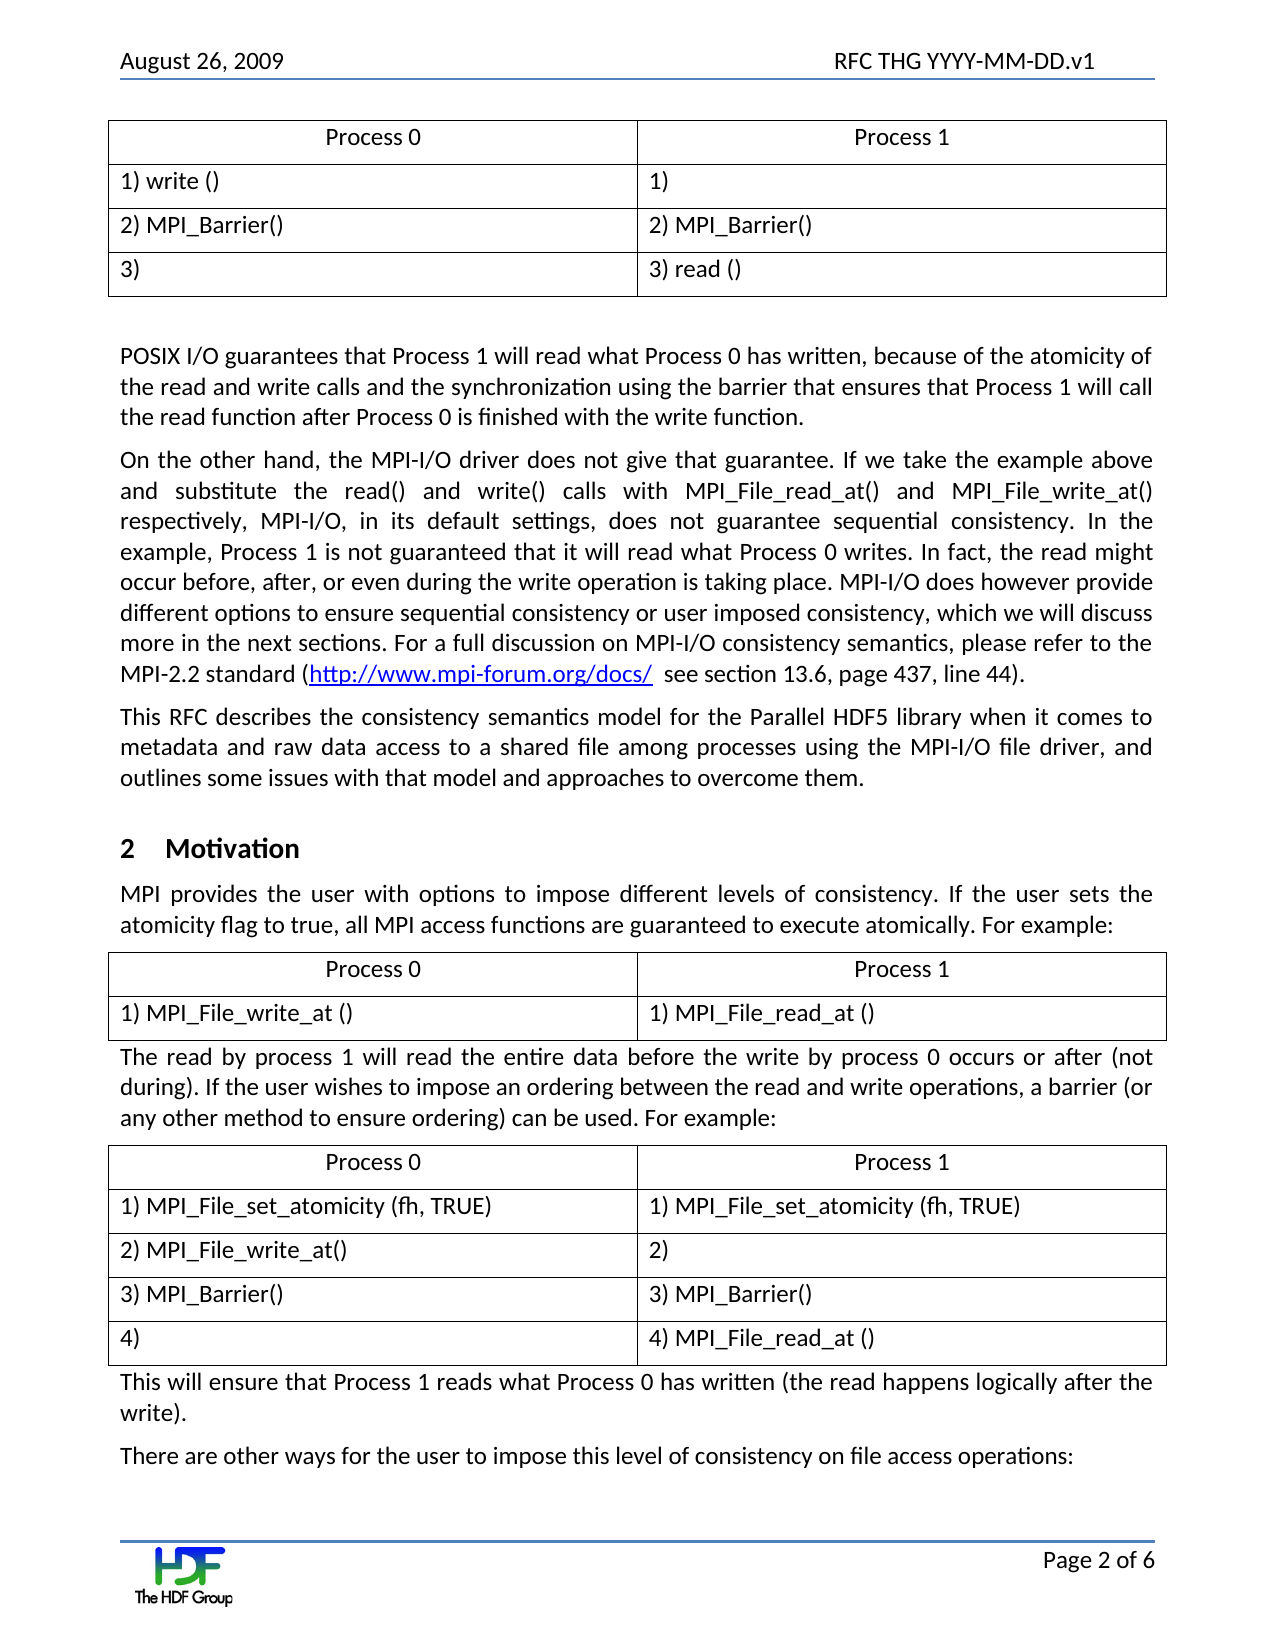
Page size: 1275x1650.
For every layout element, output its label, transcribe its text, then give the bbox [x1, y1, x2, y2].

table_header Process 0 [109, 121, 637, 164]
subtitle Motivation [120, 830, 1155, 866]
table_cell 2) MPI_Barrier() [109, 209, 637, 252]
table_cell 2) MPI_Barrier() [638, 209, 1166, 252]
table_cell 1) MPI_File_set_atomicity (fh, TRUE) [109, 1190, 637, 1233]
table_cell 1) MPI_File_set_atomicity (fh, TRUE) [638, 1190, 1166, 1233]
table_cell 1) MPI_File_read_at () [638, 997, 1166, 1040]
table_cell 1) MPI_File_write_at () [109, 997, 637, 1040]
picture [135, 1547, 233, 1607]
text This will ensure that Process 1 reads what Process 0 has written (the read happens logically after the write). [120, 1366, 1155, 1427]
table_cell 3) read () [638, 253, 1166, 296]
text On the other hand, the MPI-I/O driver does not give that guarantee. If we take the example above and substitute the read() and write() calls with MPI_File_read_at() and MPI_File_write_at() respectively, MPI-I/O, in its default settings, does not guarantee sequential consistency. In the example, Process 1 is not guaranteed that it will read what Process 0 writes. In fact, the read might occur before, after, or even during the write operation is taking place. MPI-I/O does however provide different options to ensure sequential consistency or user imposed consistency, which we will discuss more in the next sections. For a full discussion on MPI-I/O consistency semantics, please refer to the MPI-2.2 standard (http://www.mpi-forum.org/docs/ see section 13.6, page 437, line 44). [120, 444, 1155, 688]
table_header Process 1 [638, 1146, 1166, 1189]
table_cell 2) [638, 1234, 1166, 1277]
table_cell 4) MPI_File_read_at () [638, 1322, 1166, 1365]
table_cell 3) MPI_Barrier() [638, 1278, 1166, 1321]
table_cell 1) [638, 165, 1166, 208]
text The read by process 1 will read the entire data before the write by process 0 occurs or after (not during). If the user wishes to impose an ordering between the read and write operations, a barrier (or any other method to ensure ordering) can be used. For example: [120, 1041, 1155, 1132]
text POSIX I/O guarantees that Process 1 will read what Process 0 has written, because of the atomicity of the read and write calls and the synchronization using the barrier that ensures that Process 1 will call the read function after Process 0 is finished with the write function. [120, 340, 1155, 432]
text This RFC describes the consistency semantics model for the Parallel HDF5 library when it comes to metadata and raw data access to a shared file among processes using the MPI-I/O file driver, and outlines some issues with that model and approaches to overcome them. [120, 701, 1155, 793]
text There are other ways for the user to impose this level of consistency on file access operations: [120, 1440, 1155, 1470]
table_cell 4) [109, 1322, 637, 1365]
table_header Process 0 [109, 953, 637, 996]
table_cell 1) write () [109, 165, 637, 208]
table_cell 2) MPI_File_write_at() [109, 1234, 637, 1277]
table_header Process 1 [638, 953, 1166, 996]
text MPI provides the user with options to impose different levels of consistency. If the user sets the atomicity flag to true, all MPI access functions are guaranteed to execute atomically. For example: [120, 878, 1155, 939]
table_header Process 0 [109, 1146, 637, 1189]
table_cell 3) [109, 253, 637, 296]
table_header Process 1 [638, 121, 1166, 164]
table_cell 3) MPI_Barrier() [109, 1278, 637, 1321]
